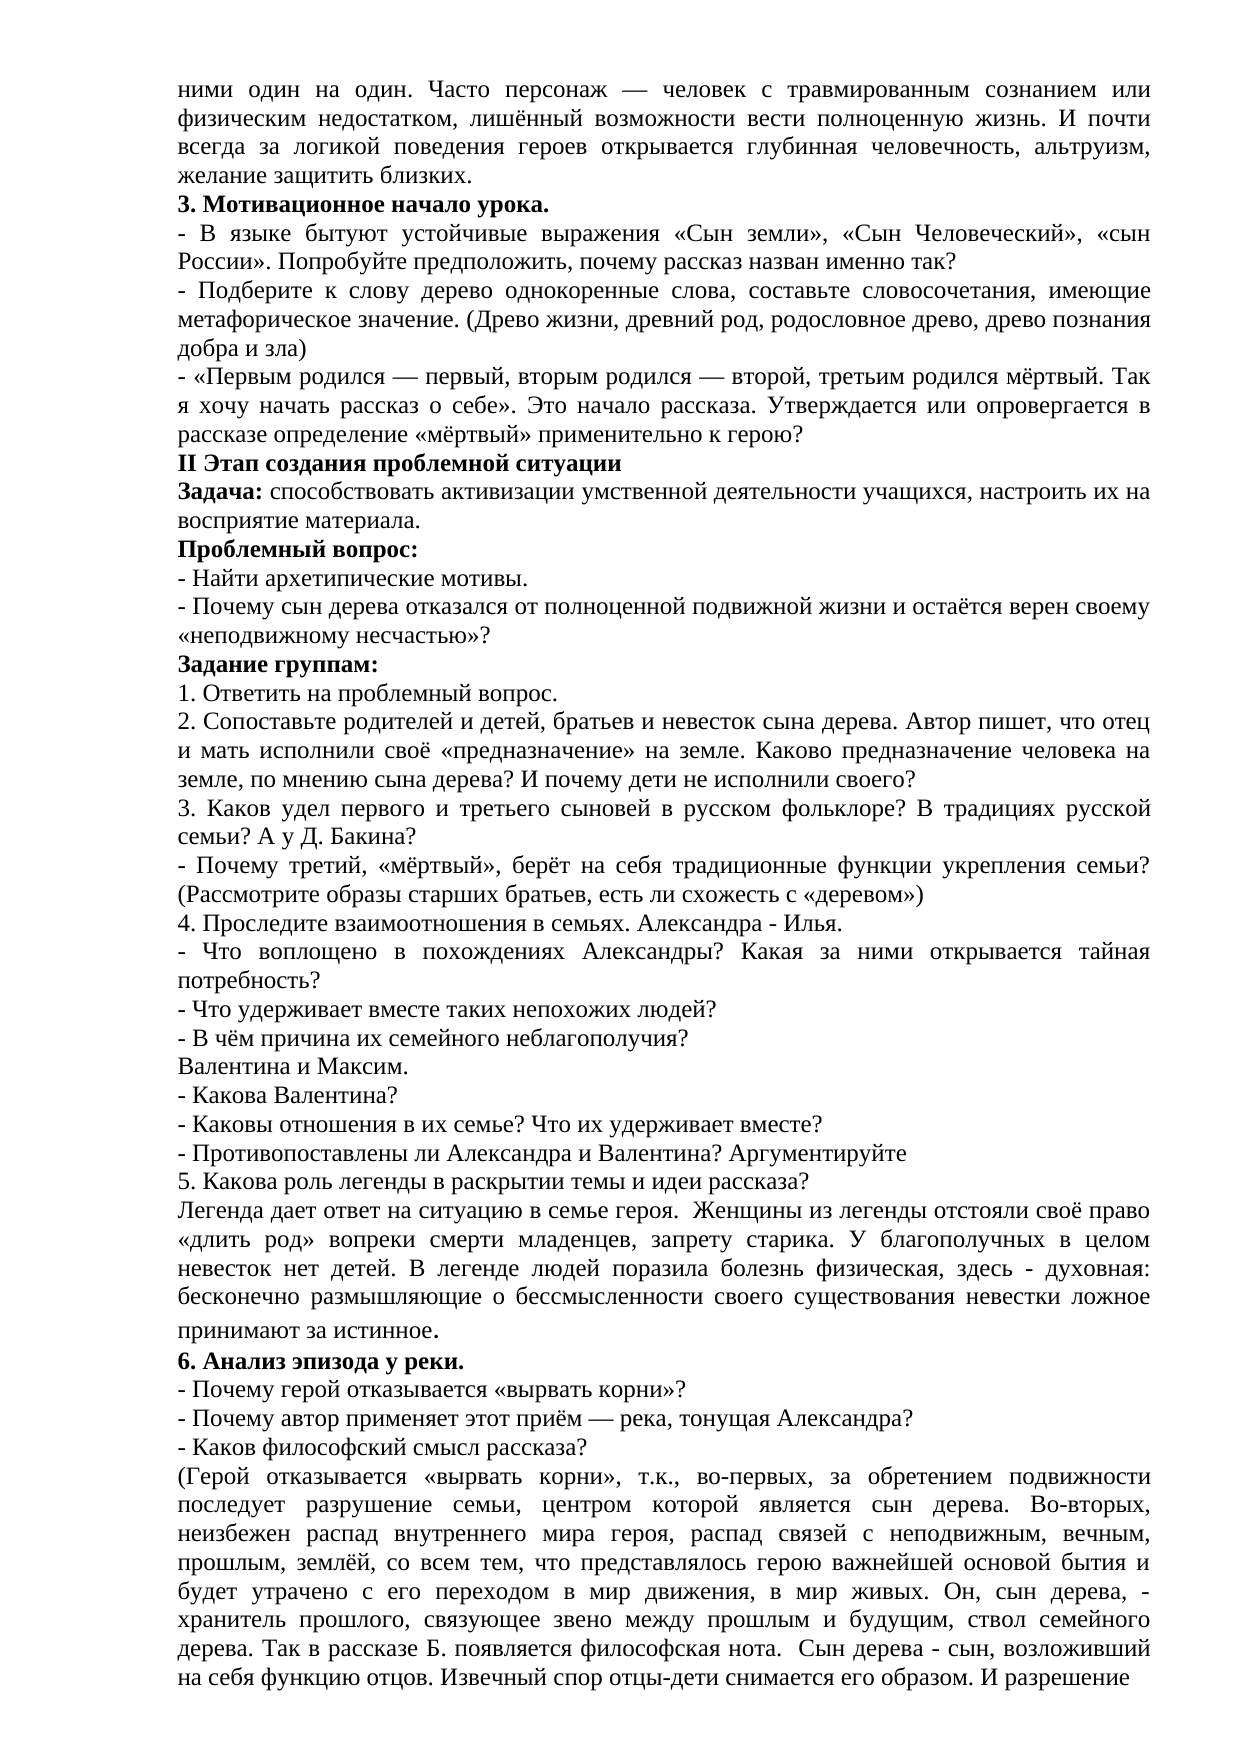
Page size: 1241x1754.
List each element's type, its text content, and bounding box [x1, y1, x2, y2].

text - «Первым родился — первый, вторым родился — второй, третьим родился мёртвый. Так я хочу начать рассказ о себе». Это начало рассказа. Утверждается или опровергается в рассказе определение «мёртвый» применительно к герою? [177, 361, 1152, 448]
text 5. Какова роль легенды в раскрытии темы и идеи рассказа? [177, 1166, 1152, 1195]
text Валентина и Максим. [177, 1051, 1152, 1080]
text - Противопоставлены ли Александра и Валентина? Аргументируйте [177, 1138, 1152, 1166]
text 3. Мотивационное начало урока. [177, 189, 1152, 218]
text - В чём причина их семейного неблагополучия? [177, 1023, 1152, 1051]
text - Почему третий, «мёртвый», берёт на себя традиционные функции укрепления семьи? (Рассмотрите образы старших братьев, есть ли схожесть с «деревом») [177, 850, 1152, 908]
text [177, 74, 1152, 189]
text - Каковы отношения в их семье? Что их удерживает вместе? [177, 1109, 1152, 1138]
text - В языке бытуют устойчивые выражения «Сын земли», «Сын Человеческий», «сын России». Попробуйте предположить, почему рассказ назван именно так? [177, 218, 1152, 275]
text Легенда дает ответ на ситуацию в семье героя. Женщины из легенды отстояли своё право «длить род» вопреки смерти младенцев, запрету старика. У благополучных в целом невесток нет детей. В легенде людей поразила болезнь физическая, здесь - духовная: бесконечно размышляющие о бессмысленности своего существования невестки ложное принимают за истинное. [177, 1195, 1152, 1346]
text - Почему сын дерева отказался от полноценной подвижной жизни и остаётся верен своему «неподвижному несчастью»? [177, 591, 1152, 649]
text Задание группам: [177, 649, 1152, 678]
text - Почему герой отказывается «вырвать корни»? [177, 1374, 1152, 1403]
text - Что воплощено в похождениях Александры? Какая за ними открывается тайная потребность? [177, 936, 1152, 994]
text 6. Анализ эпизода у реки. [177, 1346, 1152, 1374]
text - Почему автор применяет этот приём — река, тонущая Александра? [177, 1403, 1152, 1432]
text 4. Проследите взаимоотношения в семьях. Александра - Илья. [177, 908, 1152, 936]
text - Найти архетипические мотивы. [177, 563, 1152, 591]
text II Этап создания проблемной ситуации [177, 448, 1152, 476]
text 3. Каков удел первого и третьего сыновей в русском фольклоре? В традициях русской семьи? А у Д. Бакина? [177, 793, 1152, 850]
text Задача: способствовать активизации умственной деятельности учащихся, настроить их на восприятие материала. [177, 476, 1152, 534]
text - Какова Валентина? [177, 1080, 1152, 1109]
text (Герой отказывается «вырвать корни», т.к., во-первых, за обретением подвижности последует разрушение семьи, центром которой является сын дерева. Во-вторых, неизбежен распад внутреннего мира героя, распад связей с неподвижным, вечным, прошлым, землёй, со всем тем, что представлялось герою важнейшей основой бытия и будет утрачено с его переходом в мир движения, в мир живых. Он, сын дерева, - хранитель прошлого, связующее звено между прошлым и будущим, ствол семейного дерева. Так в рассказе Б. появляется философская нота. Сын дерева - сын, возложивший на себя функцию отцов. Извечный спор отцы-дети снимается его образом. И разрешение [177, 1461, 1152, 1691]
text - Каков философский смысл рассказа? [177, 1432, 1152, 1461]
text - Подберите к слову дерево однокоренные слова, составьте словосочетания, имеющие метафорическое значение. (Древо жизни, древний род, родословное древо, древо познания добра и зла) [177, 275, 1152, 361]
text 1. Ответить на проблемный вопрос. [177, 678, 1152, 706]
text 2. Сопоставьте родителей и детей, братьев и невесток сына дерева. Автор пишет, что отец и мать исполнили своё «предназначение» на земле. Каково предназначение человека на земле, по мнению сына дерева? И почему дети не исполнили своего? [177, 706, 1152, 793]
text Проблемный вопрос: [177, 534, 1152, 563]
text - Что удерживает вместе таких непохожих людей? [177, 994, 1152, 1023]
